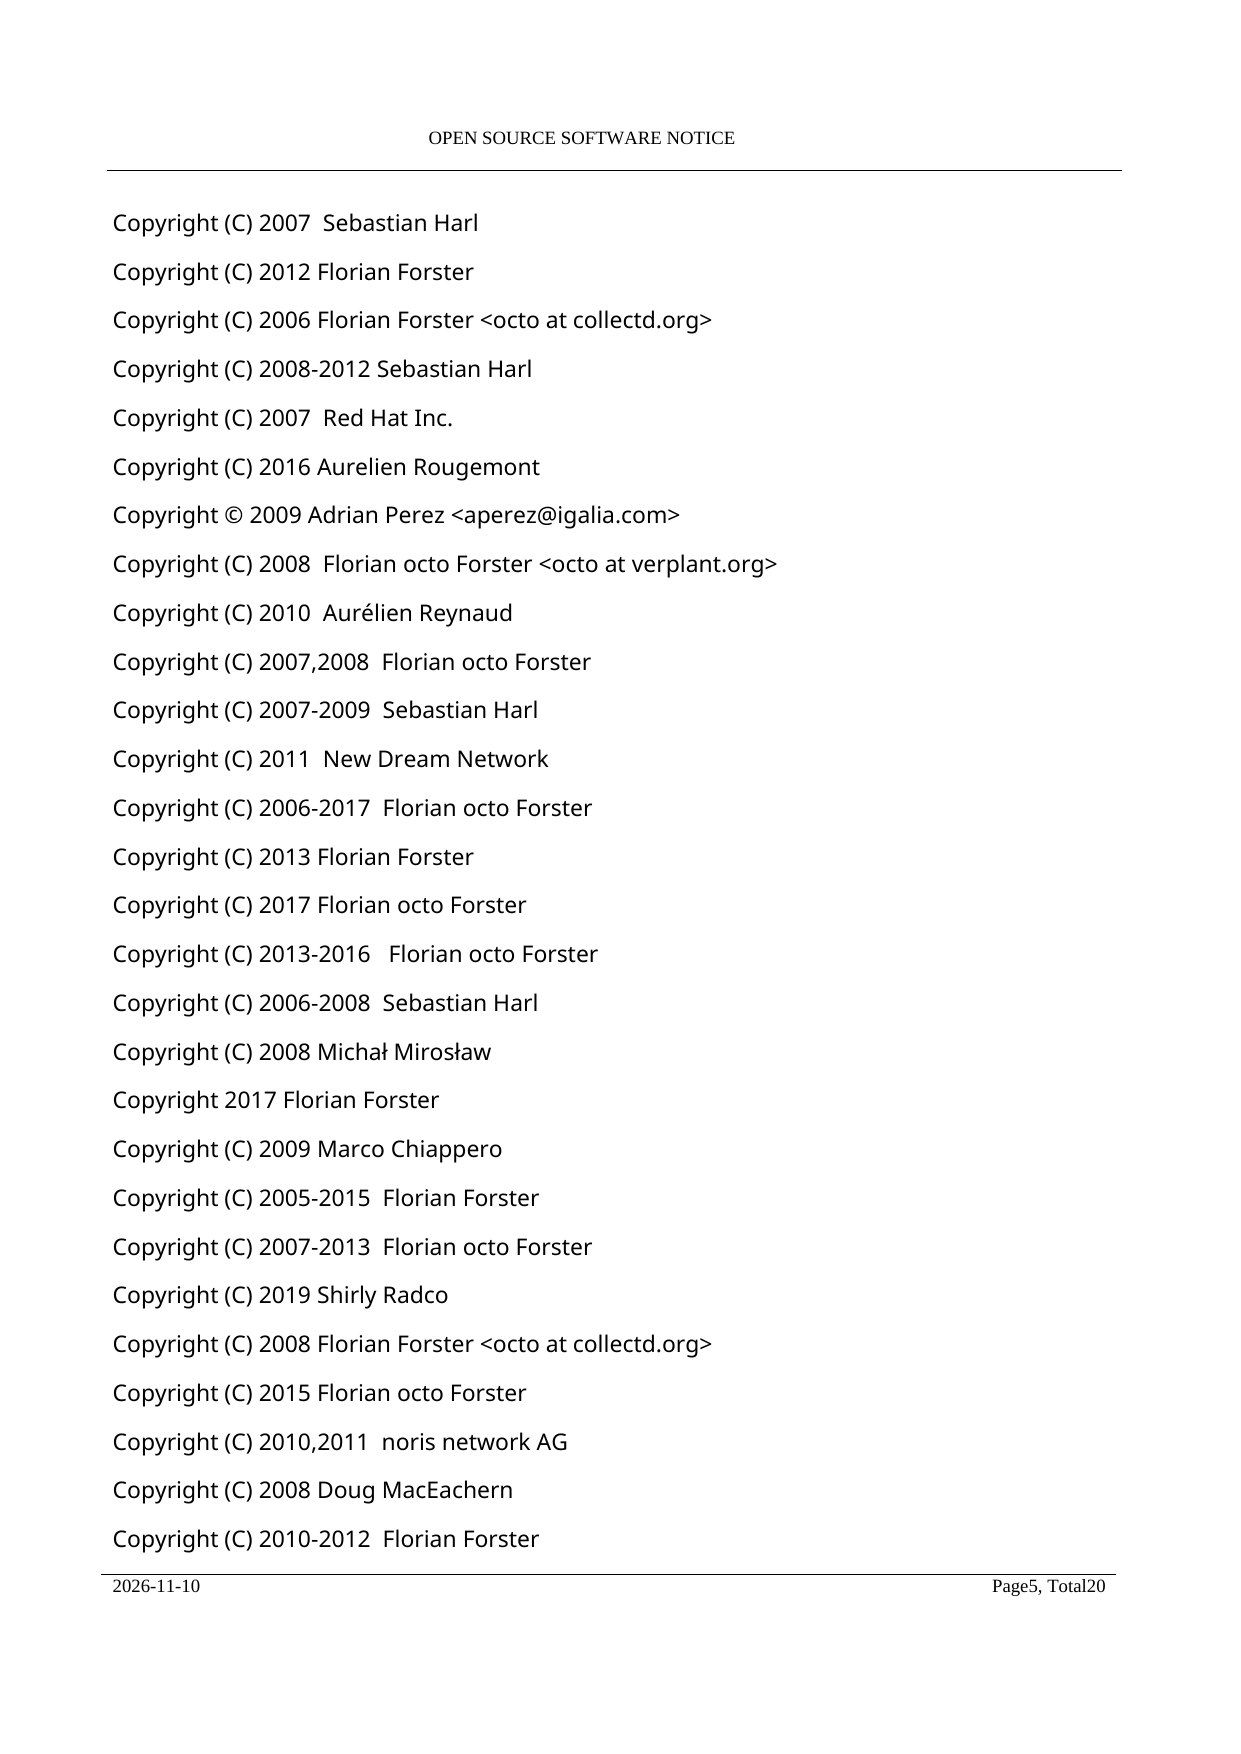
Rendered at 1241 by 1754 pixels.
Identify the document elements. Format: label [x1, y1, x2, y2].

text [112, 206, 1128, 1555]
